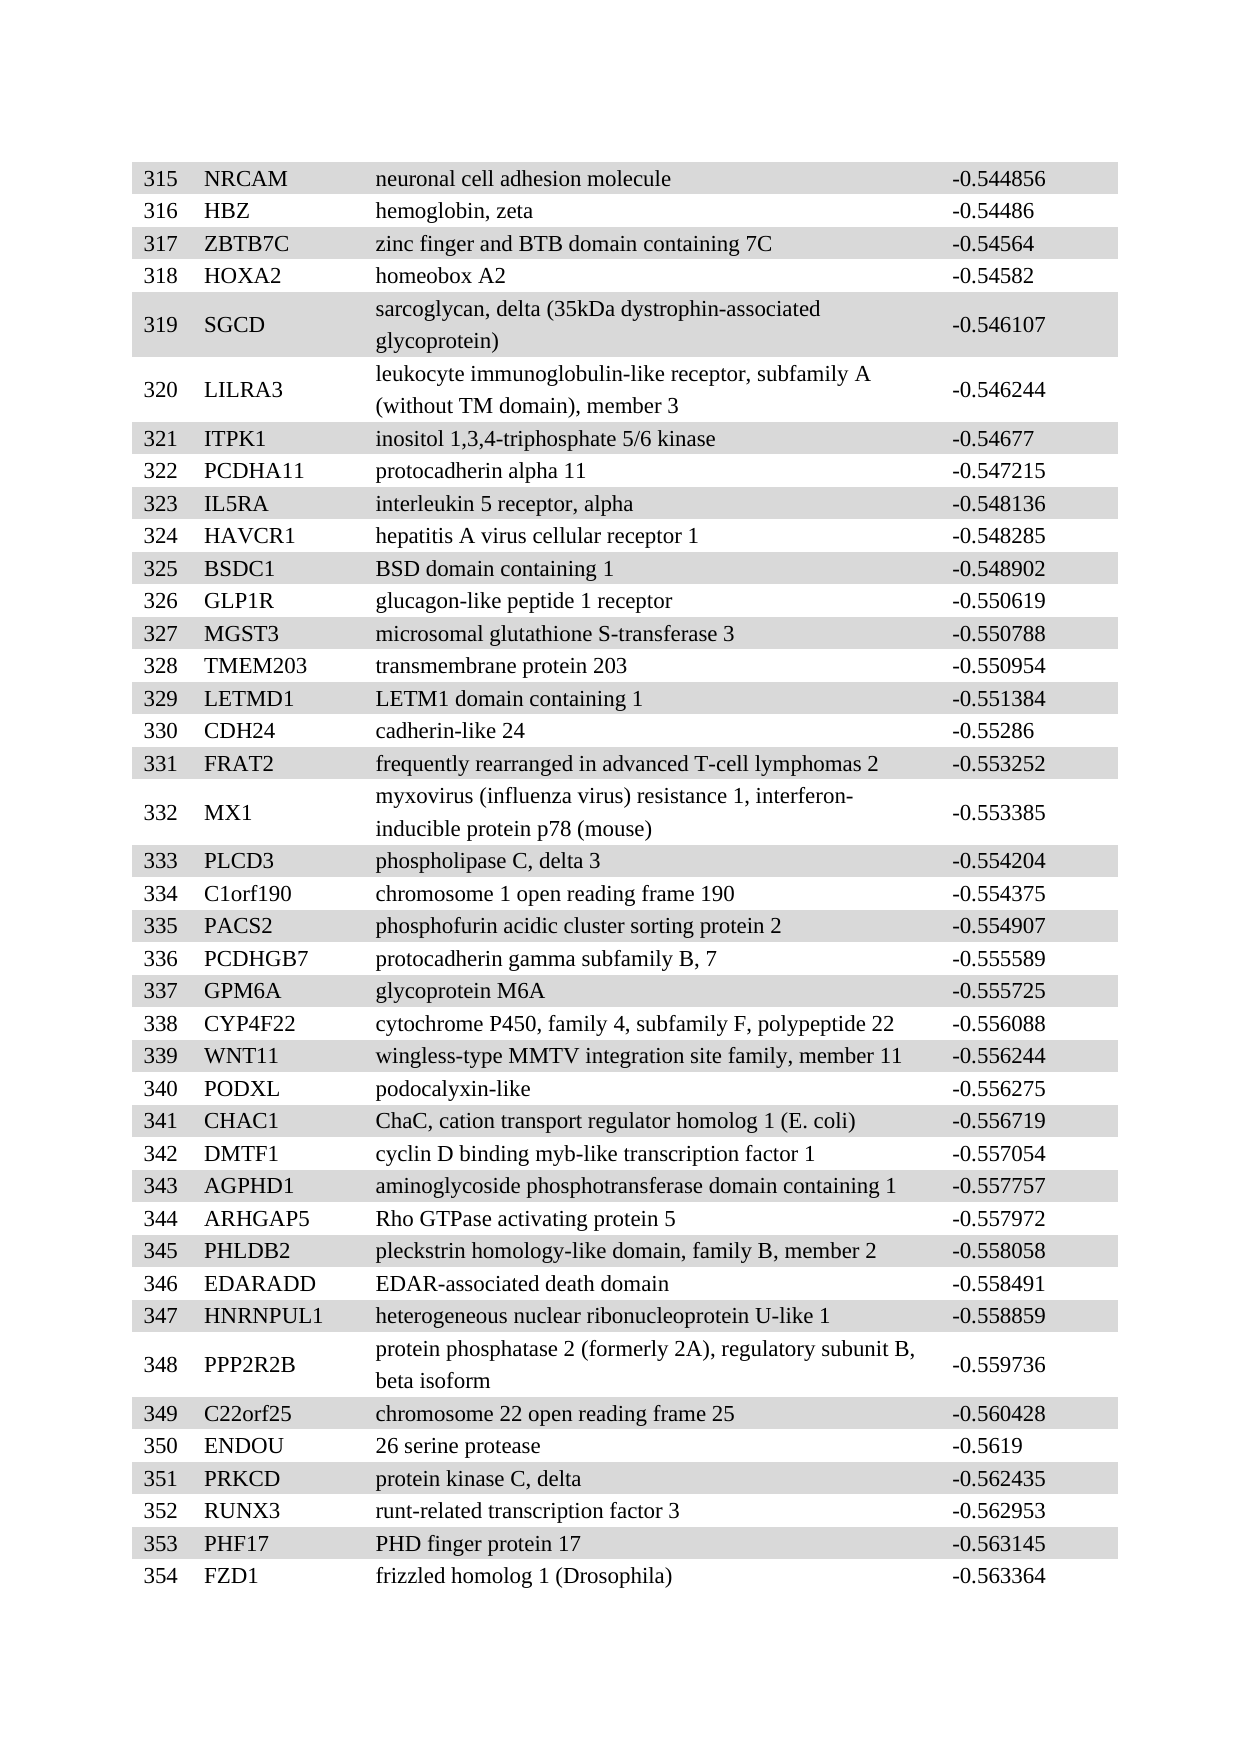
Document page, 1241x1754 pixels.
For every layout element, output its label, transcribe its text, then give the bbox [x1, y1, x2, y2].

table_cell 350 [132, 1430, 193, 1462]
table_cell 341 [132, 1105, 193, 1137]
table_cell -0.558058 [941, 1235, 1118, 1267]
table_cell PACS2 [193, 910, 364, 942]
table_cell 325 [132, 552, 193, 584]
table_cell 319 [132, 292, 193, 357]
table_cell 329 [132, 682, 193, 714]
table_cell 352 [132, 1495, 193, 1527]
table_cell C22orf25 [193, 1397, 364, 1429]
table_cell 343 [132, 1170, 193, 1202]
table_cell 333 [132, 845, 193, 877]
table_cell -0.555725 [941, 975, 1118, 1007]
table_cell -0.556719 [941, 1105, 1118, 1137]
table_cell -0.556244 [941, 1040, 1118, 1072]
table_cell -0.554375 [941, 877, 1118, 909]
table_cell 344 [132, 1202, 193, 1234]
table_cell -0.556088 [941, 1007, 1118, 1039]
table_cell 318 [132, 260, 193, 292]
table_cell 323 [132, 487, 193, 519]
table_cell ARHGAP5 [193, 1202, 364, 1234]
table_cell protocadherin alpha 11 [364, 455, 941, 487]
table_cell NRCAM [193, 162, 364, 194]
table_cell 354 [132, 1560, 193, 1592]
table_cell 342 [132, 1137, 193, 1169]
table_cell -0.553252 [941, 747, 1118, 779]
table_cell glucagon-like peptide 1 receptor [364, 585, 941, 617]
table_cell neuronal cell adhesion molecule [364, 162, 941, 194]
table_cell -0.550954 [941, 650, 1118, 682]
table_cell 320 [132, 357, 193, 422]
table_cell zinc finger and BTB domain containing 7C [364, 227, 941, 259]
table_cell glycoprotein M6A [364, 975, 941, 1007]
table_cell protein kinase C, delta [364, 1462, 941, 1494]
table_cell 340 [132, 1072, 193, 1104]
table_cell C1orf190 [193, 877, 364, 909]
table_cell 322 [132, 455, 193, 487]
table_cell 327 [132, 617, 193, 649]
table_cell DMTF1 [193, 1137, 364, 1169]
table_cell -0.550788 [941, 617, 1118, 649]
table_cell myxovirus (influenza virus) resistance 1, interferon-inducible protein p78 (mouse) [364, 780, 941, 844]
table_cell Rho GTPase activating protein 5 [364, 1202, 941, 1234]
table_cell -0.54486 [941, 195, 1118, 227]
table_cell CHAC1 [193, 1105, 364, 1137]
table_cell -0.550619 [941, 585, 1118, 617]
table_cell 326 [132, 585, 193, 617]
table_cell PHF17 [193, 1527, 364, 1559]
table_cell 335 [132, 910, 193, 942]
table_cell interleukin 5 receptor, alpha [364, 487, 941, 519]
table_cell PPP2R2B [193, 1332, 364, 1397]
table_cell EDARADD [193, 1267, 364, 1299]
table_cell HOXA2 [193, 260, 364, 292]
table_cell protocadherin gamma subfamily B, 7 [364, 942, 941, 974]
table_cell chromosome 22 open reading frame 25 [364, 1397, 941, 1429]
table_cell 346 [132, 1267, 193, 1299]
table_cell -0.551384 [941, 682, 1118, 714]
table_cell 328 [132, 650, 193, 682]
table_cell WNT11 [193, 1040, 364, 1072]
table_cell CYP4F22 [193, 1007, 364, 1039]
table_cell -0.559736 [941, 1332, 1118, 1397]
table_cell cytochrome P450, family 4, subfamily F, polypeptide 22 [364, 1007, 941, 1039]
table_cell LILRA3 [193, 357, 364, 422]
table_cell HAVCR1 [193, 520, 364, 552]
table_cell -0.548902 [941, 552, 1118, 584]
table_cell -0.557972 [941, 1202, 1118, 1234]
table_cell -0.554204 [941, 845, 1118, 877]
table_cell 336 [132, 942, 193, 974]
table_cell heterogeneous nuclear ribonucleoprotein U-like 1 [364, 1300, 941, 1332]
table_cell 321 [132, 422, 193, 454]
table_cell transmembrane protein 203 [364, 650, 941, 682]
table_cell -0.554907 [941, 910, 1118, 942]
table_cell HNRNPUL1 [193, 1300, 364, 1332]
table_cell PLCD3 [193, 845, 364, 877]
table_cell RUNX3 [193, 1495, 364, 1527]
table_cell -0.560428 [941, 1397, 1118, 1429]
table_cell -0.563364 [941, 1560, 1118, 1592]
table_cell -0.562435 [941, 1462, 1118, 1494]
table_cell 315 [132, 162, 193, 194]
table_cell 347 [132, 1300, 193, 1332]
table_cell 337 [132, 975, 193, 1007]
table_cell -0.54677 [941, 422, 1118, 454]
table_cell cyclin D binding myb-like transcription factor 1 [364, 1137, 941, 1169]
table_cell 332 [132, 780, 193, 844]
table_cell FRAT2 [193, 747, 364, 779]
table_cell -0.562953 [941, 1495, 1118, 1527]
table_cell 348 [132, 1332, 193, 1397]
table_cell -0.558859 [941, 1300, 1118, 1332]
table_cell cadherin-like 24 [364, 715, 941, 747]
table_cell leukocyte immunoglobulin-like receptor, subfamily A (without TM domain), member 3 [364, 357, 941, 422]
table_cell hepatitis A virus cellular receptor 1 [364, 520, 941, 552]
table_cell -0.558491 [941, 1267, 1118, 1299]
table_cell 353 [132, 1527, 193, 1559]
table_cell ChaC, cation transport regulator homolog 1 (E. coli) [364, 1105, 941, 1137]
table_cell 331 [132, 747, 193, 779]
table_cell wingless-type MMTV integration site family, member 11 [364, 1040, 941, 1072]
table_cell SGCD [193, 292, 364, 357]
table_cell PODXL [193, 1072, 364, 1104]
table_cell -0.563145 [941, 1527, 1118, 1559]
table_cell runt-related transcription factor 3 [364, 1495, 941, 1527]
table_cell -0.544856 [941, 162, 1118, 194]
table_cell -0.548136 [941, 487, 1118, 519]
table_cell aminoglycoside phosphotransferase domain containing 1 [364, 1170, 941, 1202]
table_cell ITPK1 [193, 422, 364, 454]
table_cell 316 [132, 195, 193, 227]
table_cell -0.555589 [941, 942, 1118, 974]
table_cell microsomal glutathione S-transferase 3 [364, 617, 941, 649]
table_cell -0.54582 [941, 260, 1118, 292]
table_cell ENDOU [193, 1430, 364, 1462]
table_cell 338 [132, 1007, 193, 1039]
table_cell TMEM203 [193, 650, 364, 682]
table_cell PRKCD [193, 1462, 364, 1494]
table_cell GLP1R [193, 585, 364, 617]
table_cell IL5RA [193, 487, 364, 519]
table_cell MGST3 [193, 617, 364, 649]
table_cell frizzled homolog 1 (Drosophila) [364, 1560, 941, 1592]
table_cell 330 [132, 715, 193, 747]
table_cell -0.556275 [941, 1072, 1118, 1104]
table_cell MX1 [193, 780, 364, 844]
table_cell LETM1 domain containing 1 [364, 682, 941, 714]
table_cell 351 [132, 1462, 193, 1494]
table_cell PHD finger protein 17 [364, 1527, 941, 1559]
table_cell phospholipase C, delta 3 [364, 845, 941, 877]
table_cell CDH24 [193, 715, 364, 747]
table_cell 345 [132, 1235, 193, 1267]
table_cell -0.557757 [941, 1170, 1118, 1202]
table_cell -0.546107 [941, 292, 1118, 357]
table_cell GPM6A [193, 975, 364, 1007]
table_cell BSDC1 [193, 552, 364, 584]
table_cell EDAR-associated death domain [364, 1267, 941, 1299]
table_cell HBZ [193, 195, 364, 227]
table_cell protein phosphatase 2 (formerly 2A), regulatory subunit B, beta isoform [364, 1332, 941, 1397]
table_cell 334 [132, 877, 193, 909]
table_cell phosphofurin acidic cluster sorting protein 2 [364, 910, 941, 942]
table_cell -0.54564 [941, 227, 1118, 259]
table_cell pleckstrin homology-like domain, family B, member 2 [364, 1235, 941, 1267]
table_cell podocalyxin-like [364, 1072, 941, 1104]
table_cell inositol 1,3,4-triphosphate 5/6 kinase [364, 422, 941, 454]
table_cell AGPHD1 [193, 1170, 364, 1202]
table_cell -0.546244 [941, 357, 1118, 422]
table_cell PCDHGB7 [193, 942, 364, 974]
table_cell -0.548285 [941, 520, 1118, 552]
table_cell -0.5619 [941, 1430, 1118, 1462]
table_cell frequently rearranged in advanced T-cell lymphomas 2 [364, 747, 941, 779]
table_cell 317 [132, 227, 193, 259]
table_cell LETMD1 [193, 682, 364, 714]
table_cell 324 [132, 520, 193, 552]
table_cell FZD1 [193, 1560, 364, 1592]
table_cell PHLDB2 [193, 1235, 364, 1267]
table_cell sarcoglycan, delta (35kDa dystrophin-associated glycoprotein) [364, 292, 941, 357]
table_cell BSD domain containing 1 [364, 552, 941, 584]
table_cell -0.553385 [941, 780, 1118, 844]
table_cell -0.557054 [941, 1137, 1118, 1169]
table_cell ZBTB7C [193, 227, 364, 259]
table_cell 339 [132, 1040, 193, 1072]
table_cell PCDHA11 [193, 455, 364, 487]
table_cell 26 serine protease [364, 1430, 941, 1462]
table_cell chromosome 1 open reading frame 190 [364, 877, 941, 909]
table_cell -0.55286 [941, 715, 1118, 747]
table_cell -0.547215 [941, 455, 1118, 487]
table_cell homeobox A2 [364, 260, 941, 292]
table_cell 349 [132, 1397, 193, 1429]
table_cell hemoglobin, zeta [364, 195, 941, 227]
